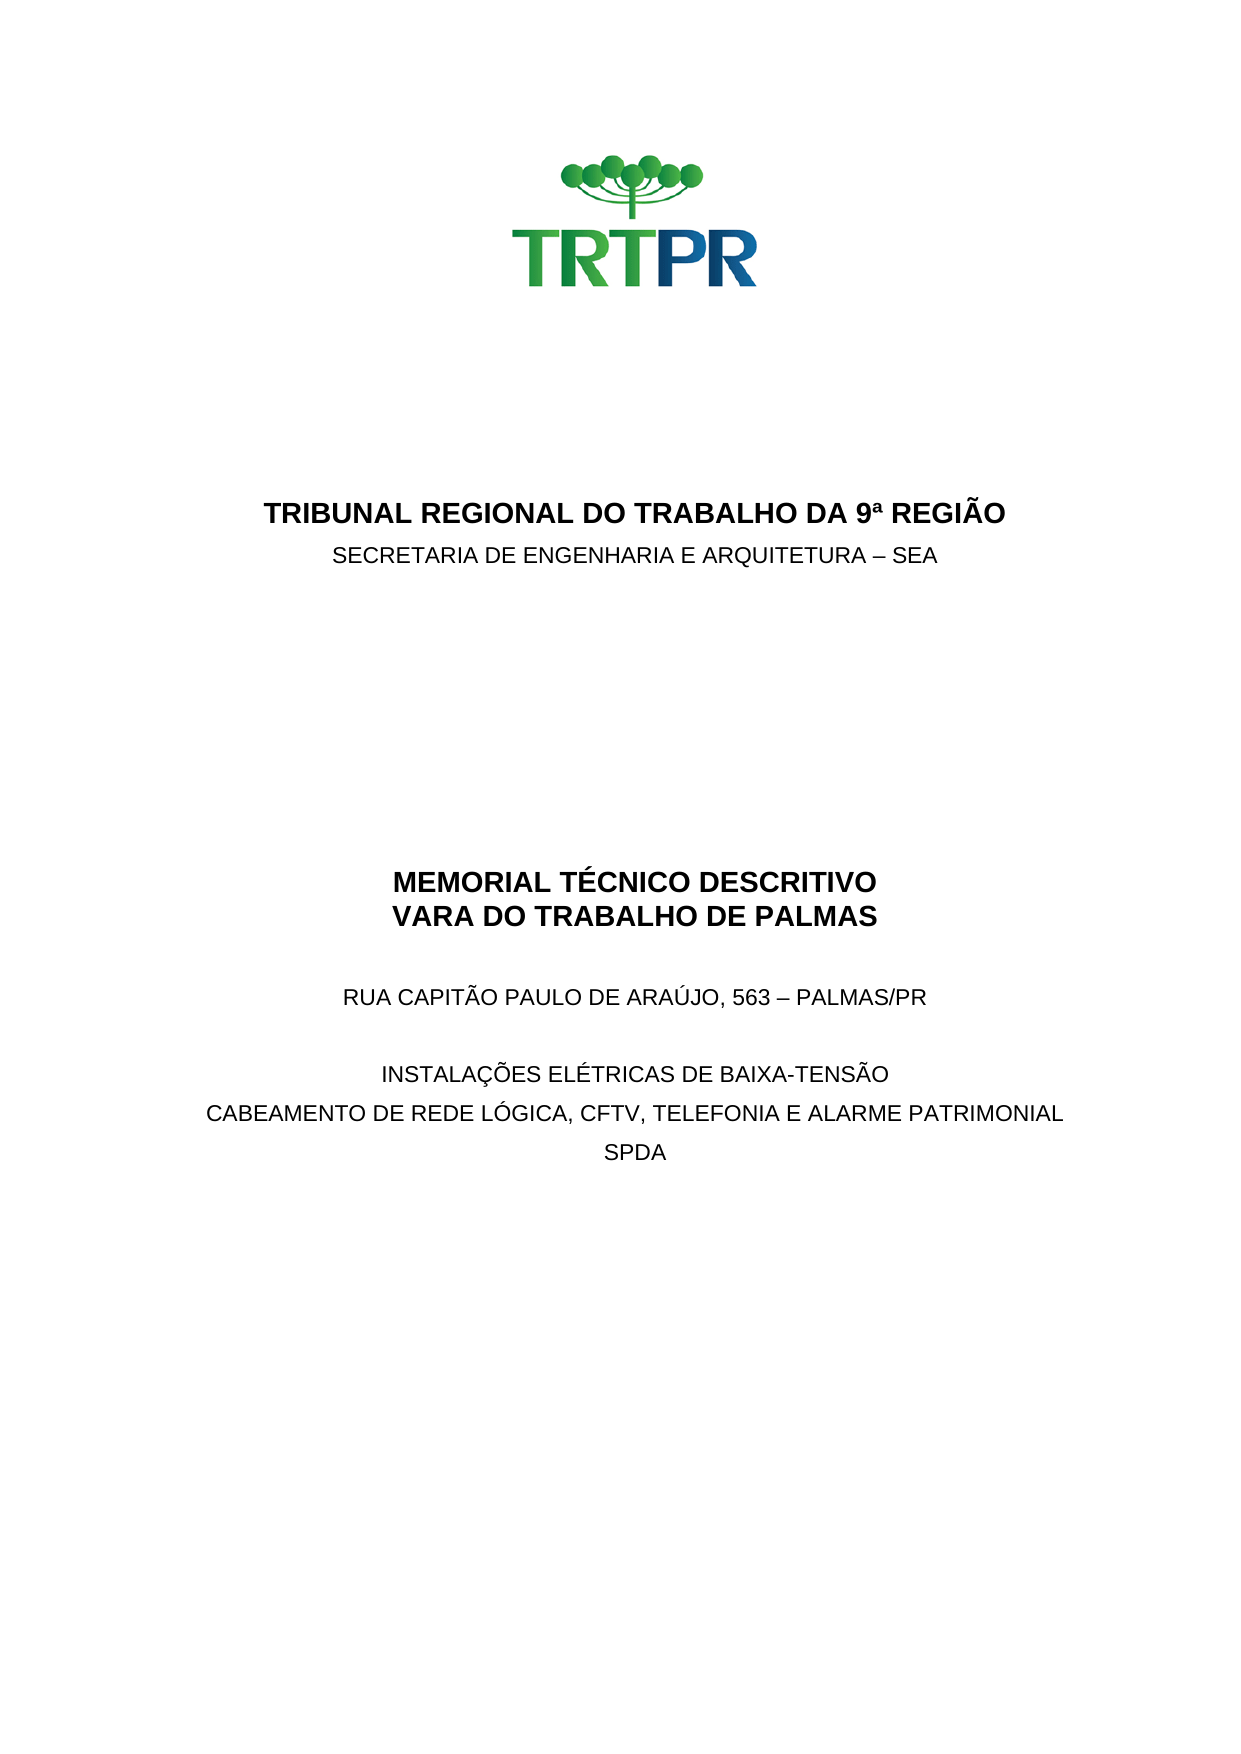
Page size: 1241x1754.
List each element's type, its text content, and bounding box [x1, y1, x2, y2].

subtitle TRIBUNAL REGIONAL DO TRABALHO DA 9ª REGIÃO [148, 496, 1122, 529]
subtitle VARA DO TRABALHO DE PALMAS [148, 899, 1122, 932]
subtitle MEMORIAL TÉCNICO DESCRITIVO [148, 865, 1122, 899]
picture [501, 138, 769, 289]
text CABEAMENTO DE REDE LÓGICA, CFTV, TELEFONIA E ALARME PATRIMONIAL [148, 1100, 1122, 1126]
text SECRETARIA DE ENGENHARIA E ARQUITETURA – SEA [148, 542, 1122, 568]
text RUA CAPITÃO PAULO DE ARAÚJO, 563 – PALMAS/PR [148, 983, 1122, 1010]
text INSTALAÇÕES ELÉTRICAS DE BAIXA-TENSÃO [148, 1061, 1122, 1088]
text SPDA [148, 1139, 1122, 1165]
